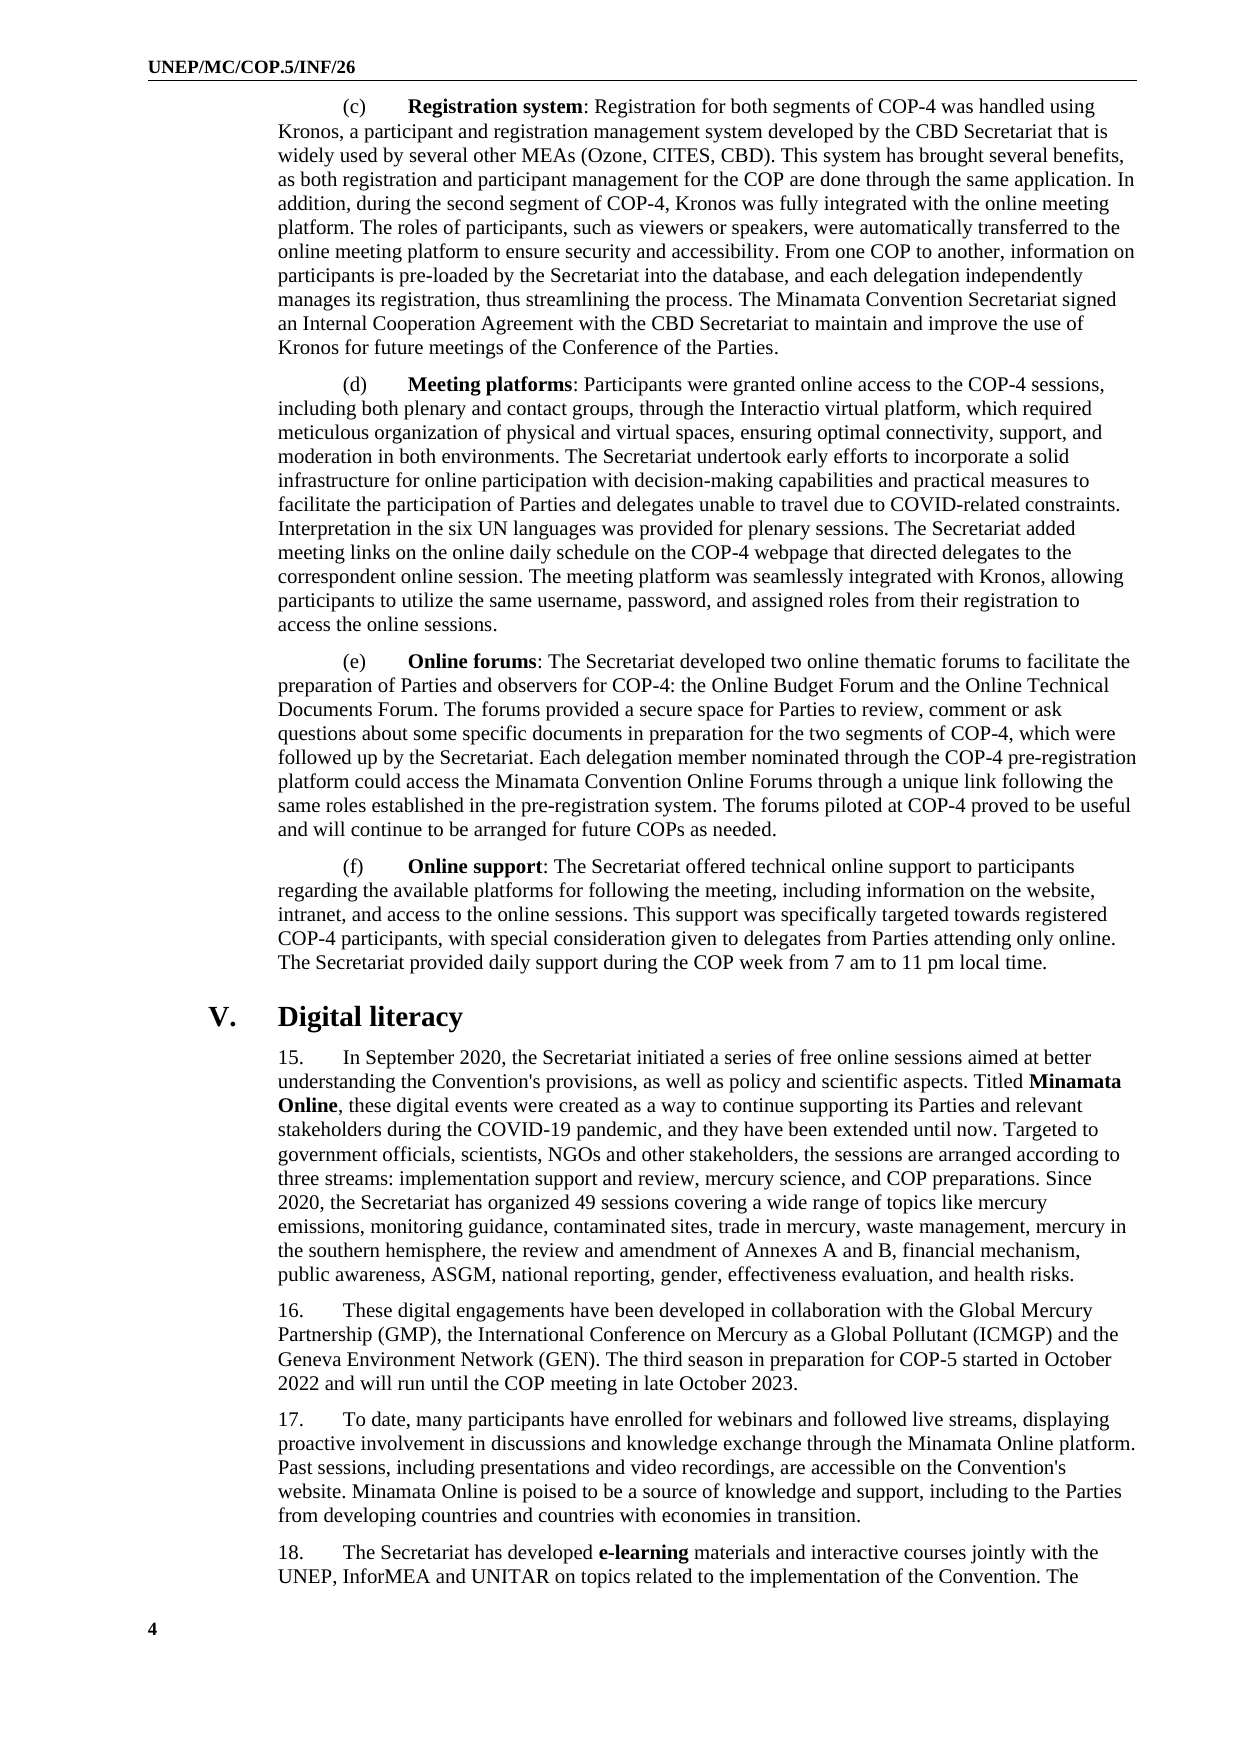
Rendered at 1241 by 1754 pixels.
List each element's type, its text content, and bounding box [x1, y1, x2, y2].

list In September 2020, the Secretariat initiated a series of free online sessions aimed at better understanding the Convention's provisions, as well as policy and scientific aspects. Titled Minamata Online, these digital events were created as a way to continue supporting its Parties and relevant stakeholders during the COVID-19 pandemic, and they have been extended until now. Targeted to government officials, scientists, NGOs and other stakeholders, the sessions are arranged according to three streams: implementation support and review, mercury science, and COP preparations. Since 2020, the Secretariat has organized 49 sessions covering a wide range of topics like mercury emissions, monitoring guidance, contaminated sites, trade in mercury, waste management, mercury in the southern hemisphere, the review and amendment of Annexes A and B, financial mechanism, public awareness, ASGM, national reporting, gender, effectiveness evaluation, and health risks. [278, 1045, 1137, 1286]
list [278, 1540, 1137, 1588]
list Online support: The Secretariat offered technical online support to participants regarding the available platforms for following the meeting, including information on the website, intranet, and access to the online sessions. This support was specifically targeted towards registered COP-4 participants, with special consideration given to delegates from Parties attending only online. The Secretariat provided daily support during the COP week from 7 am to 11 pm local time. [278, 854, 1137, 974]
list Registration system: Registration for both segments of COP-4 was handled using Kronos, a participant and registration management system developed by the CBD Secretariat that is widely used by several other MEAs (Ozone, CITES, CBD). This system has brought several benefits, as both registration and participant management for the COP are done through the same application. In addition, during the second segment of COP-4, Kronos was fully integrated with the online meeting platform. The roles of participants, such as viewers or speakers, were automatically transferred to the online meeting platform to ensure security and accessibility. From one COP to another, information on participants is pre-loaded by the Secretariat into the database, and each delegation independently manages its registration, thus streamlining the process. The Minamata Convention Secretariat signed an Internal Cooperation Agreement with the CBD Secretariat to maintain and improve the use of Kronos for future meetings of the Conference of the Parties. [278, 94, 1137, 359]
list These digital engagements have been developed in collaboration with the Global Mercury Partnership (GMP), the International Conference on Mercury as a Global Pollutant (ICMGP) and the Geneva Environment Network (GEN). The third season in preparation for COP-5 started in October 2022 and will run until the COP meeting in late October 2023. [278, 1298, 1137, 1394]
text V. Digital literacy [148, 999, 1107, 1033]
list Online forums: The Secretariat developed two online thematic forums to facilitate the preparation of Parties and observers for COP-4: the Online Budget Forum and the Online Technical Documents Forum. The forums provided a secure space for Parties to review, comment or ask questions about some specific documents in preparation for the two segments of COP-4, which were followed up by the Secretariat. Each delegation member nominated through the COP-4 pre-registration platform could access the Minamata Convention Online Forums through a unique link following the same roles established in the pre-registration system. The forums piloted at COP-4 proved to be useful and will continue to be arranged for future COPs as needed. [278, 649, 1137, 841]
list To date, many participants have enrolled for webinars and followed live streams, displaying proactive involvement in discussions and knowledge exchange through the Minamata Online platform. Past sessions, including presentations and video recordings, are accessible on the Convention's website. Minamata Online is poised to be a source of knowledge and support, including to the Parties from developing countries and countries with economies in transition. [278, 1407, 1137, 1527]
list Meeting platforms: Participants were granted online access to the COP-4 sessions, including both plenary and contact groups, through the Interactio virtual platform, which required meticulous organization of physical and virtual spaces, ensuring optimal connectivity, support, and moderation in both environments. The Secretariat undertook early efforts to incorporate a solid infrastructure for online participation with decision-making capabilities and practical measures to facilitate the participation of Parties and delegates unable to travel due to COVID-related constraints. Interpretation in the six UN languages was provided for plenary sessions. The Secretariat added meeting links on the online daily schedule on the COP-4 webpage that directed delegates to the correspondent online session. The meeting platform was seamlessly integrated with Kronos, allowing participants to utilize the same username, password, and assigned roles from their registration to access the online sessions. [278, 372, 1137, 636]
